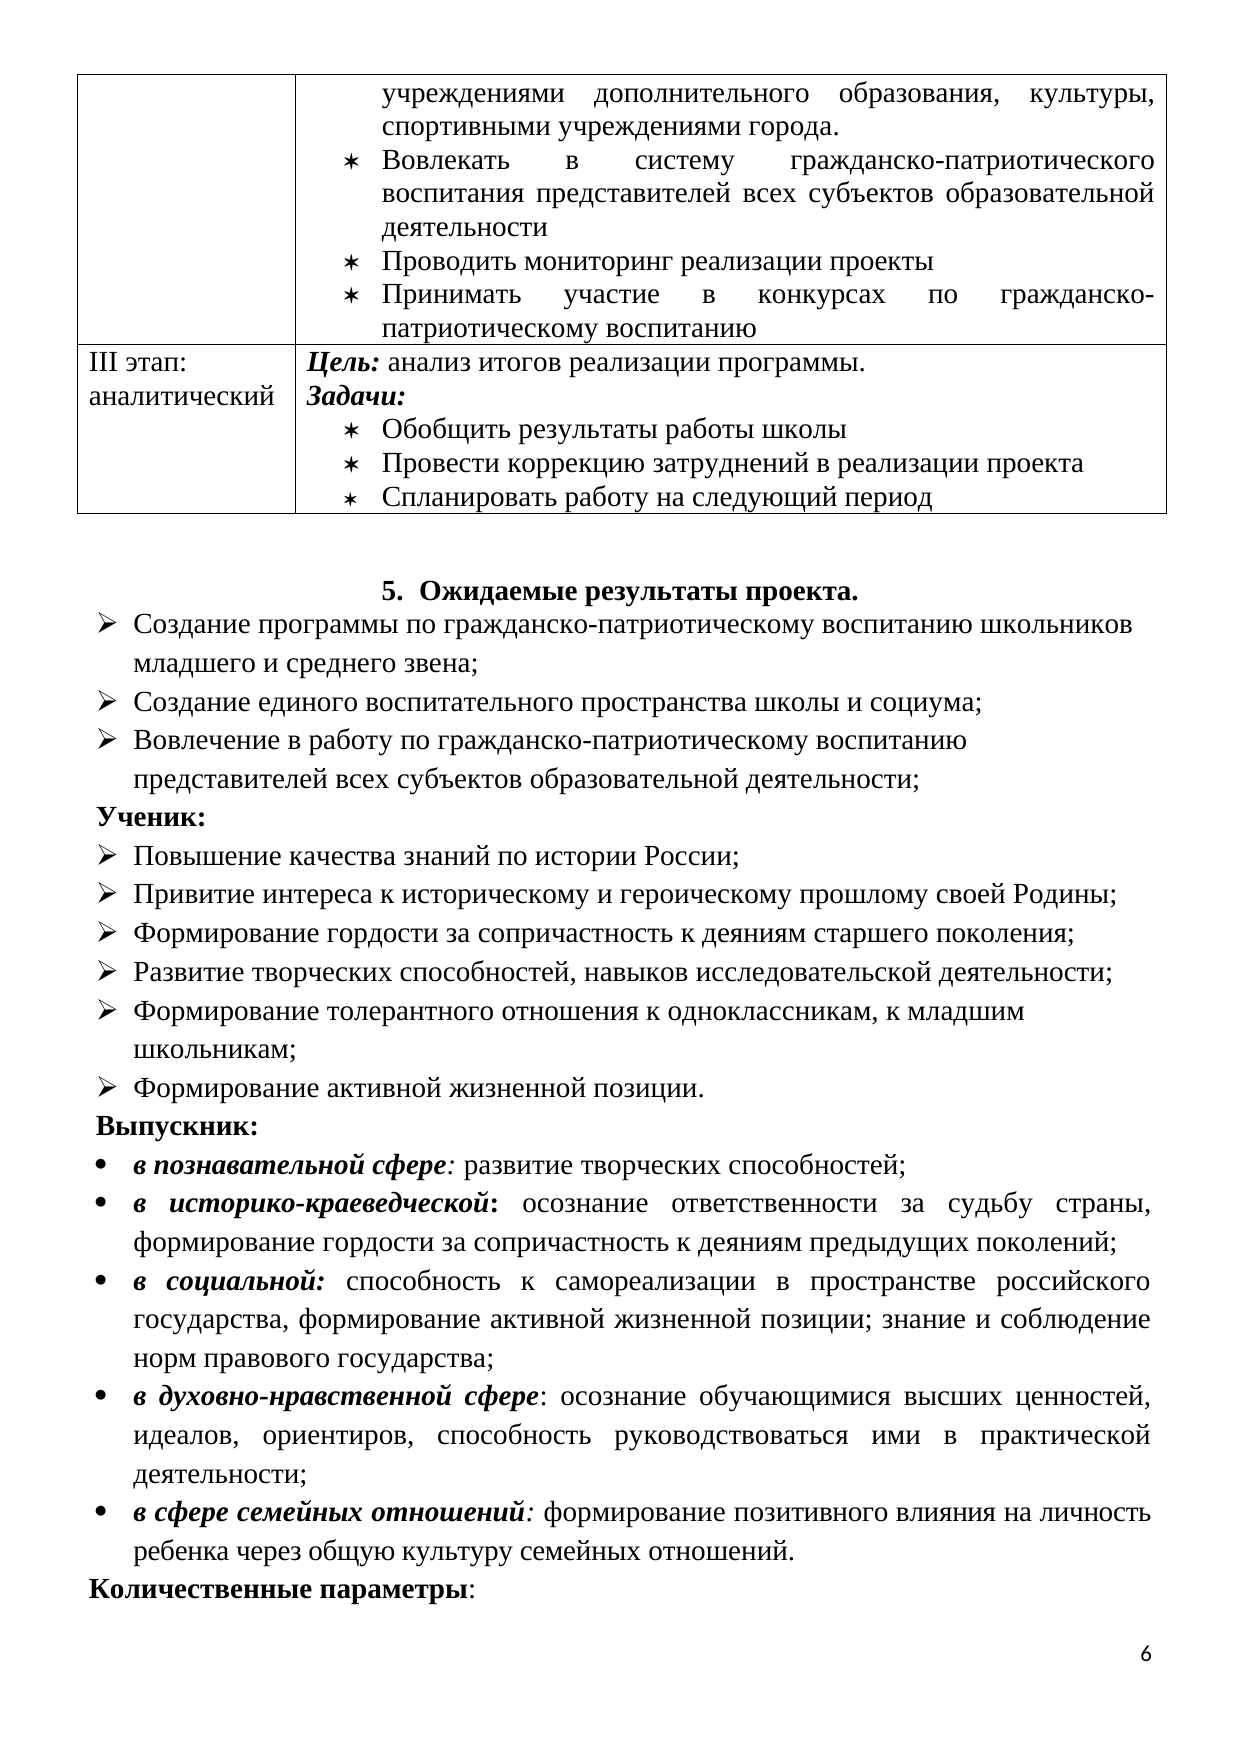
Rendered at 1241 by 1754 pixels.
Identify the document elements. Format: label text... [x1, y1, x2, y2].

list Создание программы по гражданско-патриотическому воспитанию школьников младшего и среднего звена; [96, 606, 1152, 679]
table_cell III этап: аналитический [78, 345, 295, 512]
list Повышение качества знаний по истории России; [96, 838, 1152, 872]
table_cell Цель: анализ итогов реализации программы. Задачи: Обобщить результаты работы школы Провести коррекцию затруднений в реализации проекта Спланировать работу на следующий период [296, 345, 1166, 512]
text Количественные параметры: [89, 1571, 1152, 1605]
list Вовлечение в работу по гражданско-патриотическому воспитанию представителей всех субъектов образовательной деятельности; [96, 722, 1152, 794]
list Формирование активной жизненной позиции. [96, 1070, 1152, 1103]
text Выпускник: [96, 1108, 1152, 1142]
list Ожидаемые результаты проекта. [89, 573, 1152, 606]
text Ученик: [96, 799, 1152, 833]
list Формирование гордости за сопричастность к деяниям старшего поколения; [96, 915, 1152, 949]
list в познавательной сфере: развитие творческих способностей; [96, 1147, 1152, 1181]
list Формирование толерантного отношения к одноклассникам, к младшим школьникам; [96, 993, 1152, 1065]
list Привитие интереса к историческому и героическому прошлому своей Родины; [96, 877, 1152, 910]
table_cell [296, 75, 1166, 343]
list в социальной: способность к самореализации в пространстве российского государства, формирование активной жизненной позиции; знание и соблюдение норм правового государства; [96, 1263, 1152, 1373]
list в сфере семейных отношений: формирование позитивного влияния на личность ребенка через общую культуру семейных отношений. [96, 1494, 1152, 1566]
list в духовно-нравственной сфере: осознание обучающимися высших ценностей, идеалов, ориентиров, способность руководствоваться ими в практической деятельности; [96, 1378, 1152, 1489]
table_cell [78, 75, 295, 343]
list Создание единого воспитательного пространства школы и социума; [96, 684, 1152, 717]
list Развитие творческих способностей, навыков исследовательской деятельности; [96, 954, 1152, 988]
list в историко-краеведческой: осознание ответственности за судьбу страны, формирование гордости за сопричастность к деяниям предыдущих поколений; [96, 1186, 1152, 1258]
